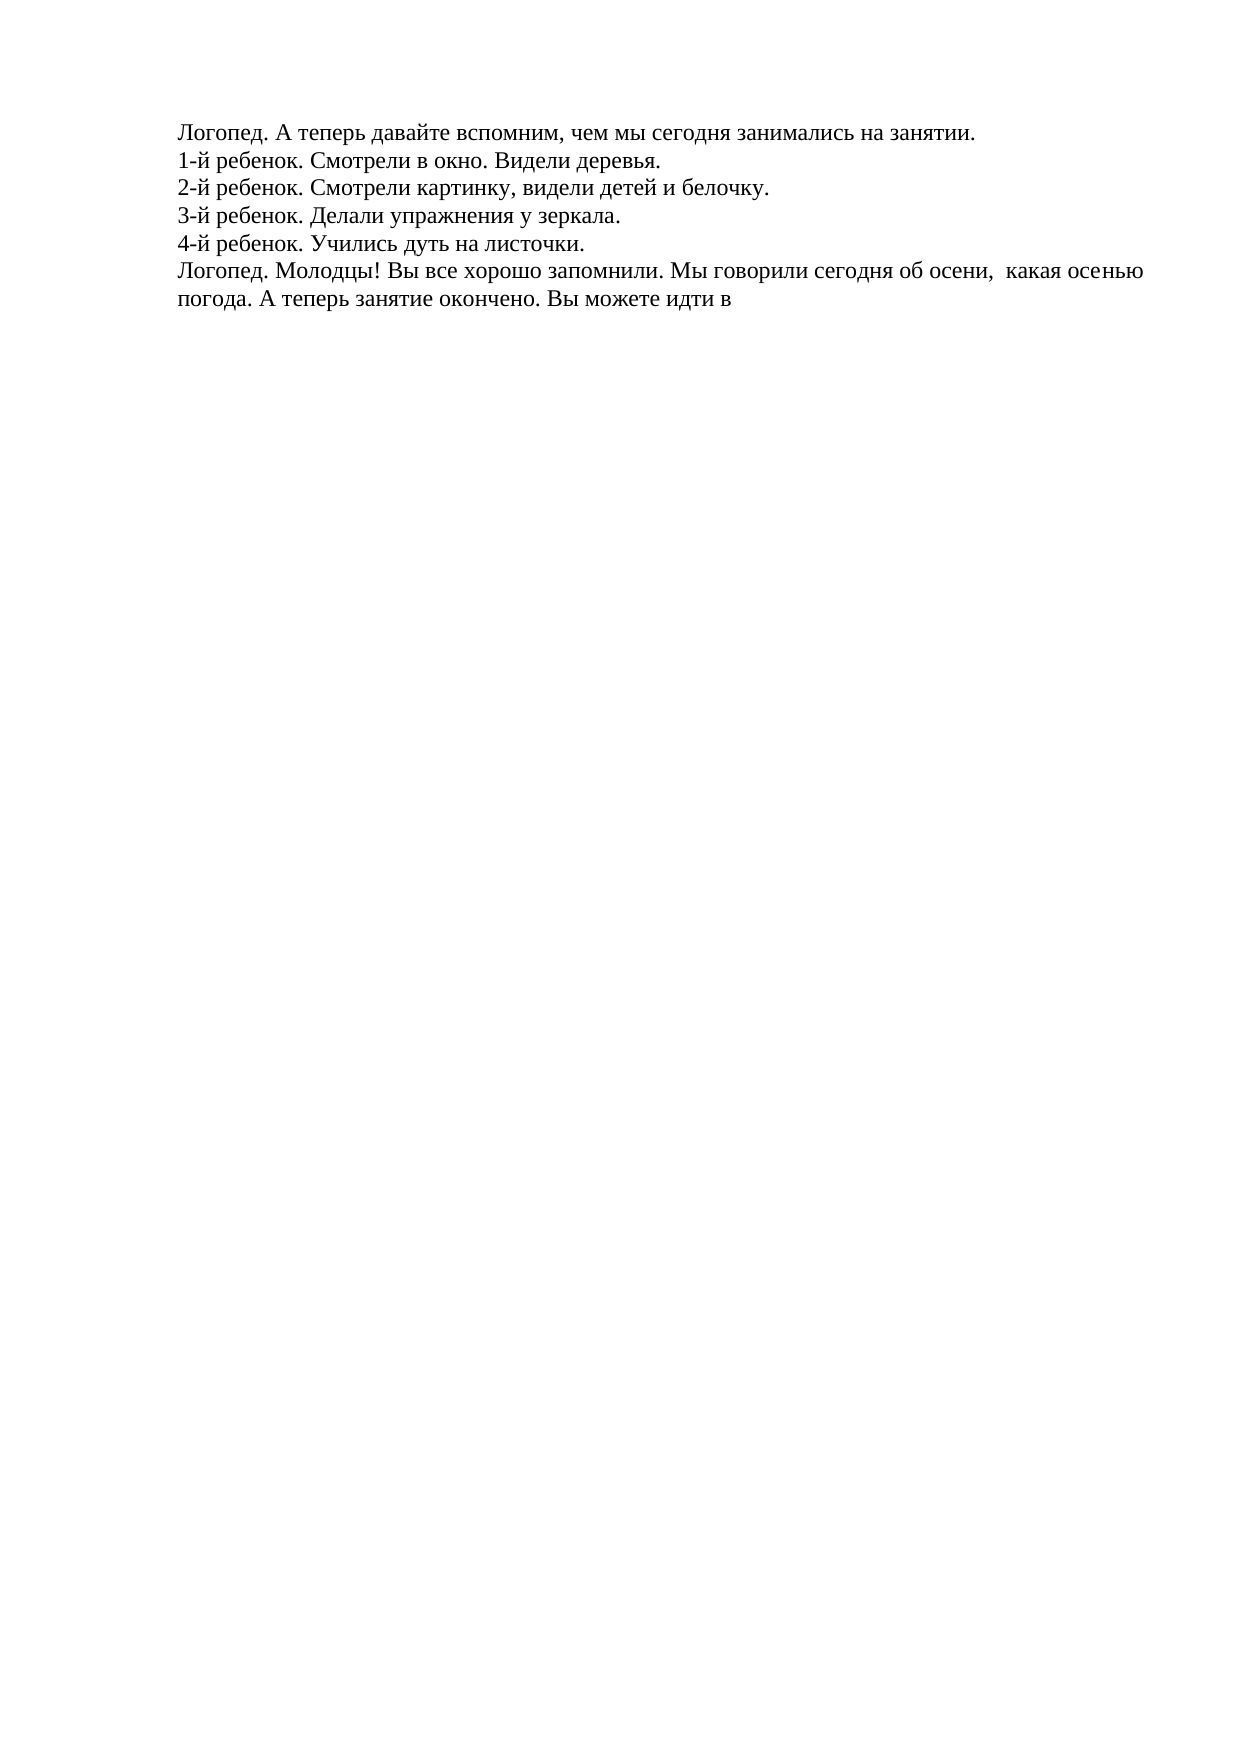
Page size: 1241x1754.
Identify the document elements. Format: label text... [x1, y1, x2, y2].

text 3-й ребенок. Делали упражнения у зеркала. [177, 201, 1152, 228]
text 1-й ребенок. Смотрели в окно. Видели деревья. [177, 146, 1152, 173]
text Логопед. А теперь давайте вспомним, чем мы сегодня занимались на занятии. [177, 118, 1152, 146]
text 2-й ребенок. Смотрели картинку, видели детей и белочку. [177, 173, 1152, 201]
text 4-й ребенок. Учились дуть на листочки. [177, 228, 1152, 256]
text Логопед. Молодцы! Вы все хорошо запомнили. Мы говорили сегодня об осени, какая осенью погода. А теперь занятие окончено. Вы можете идти в [177, 256, 1152, 311]
